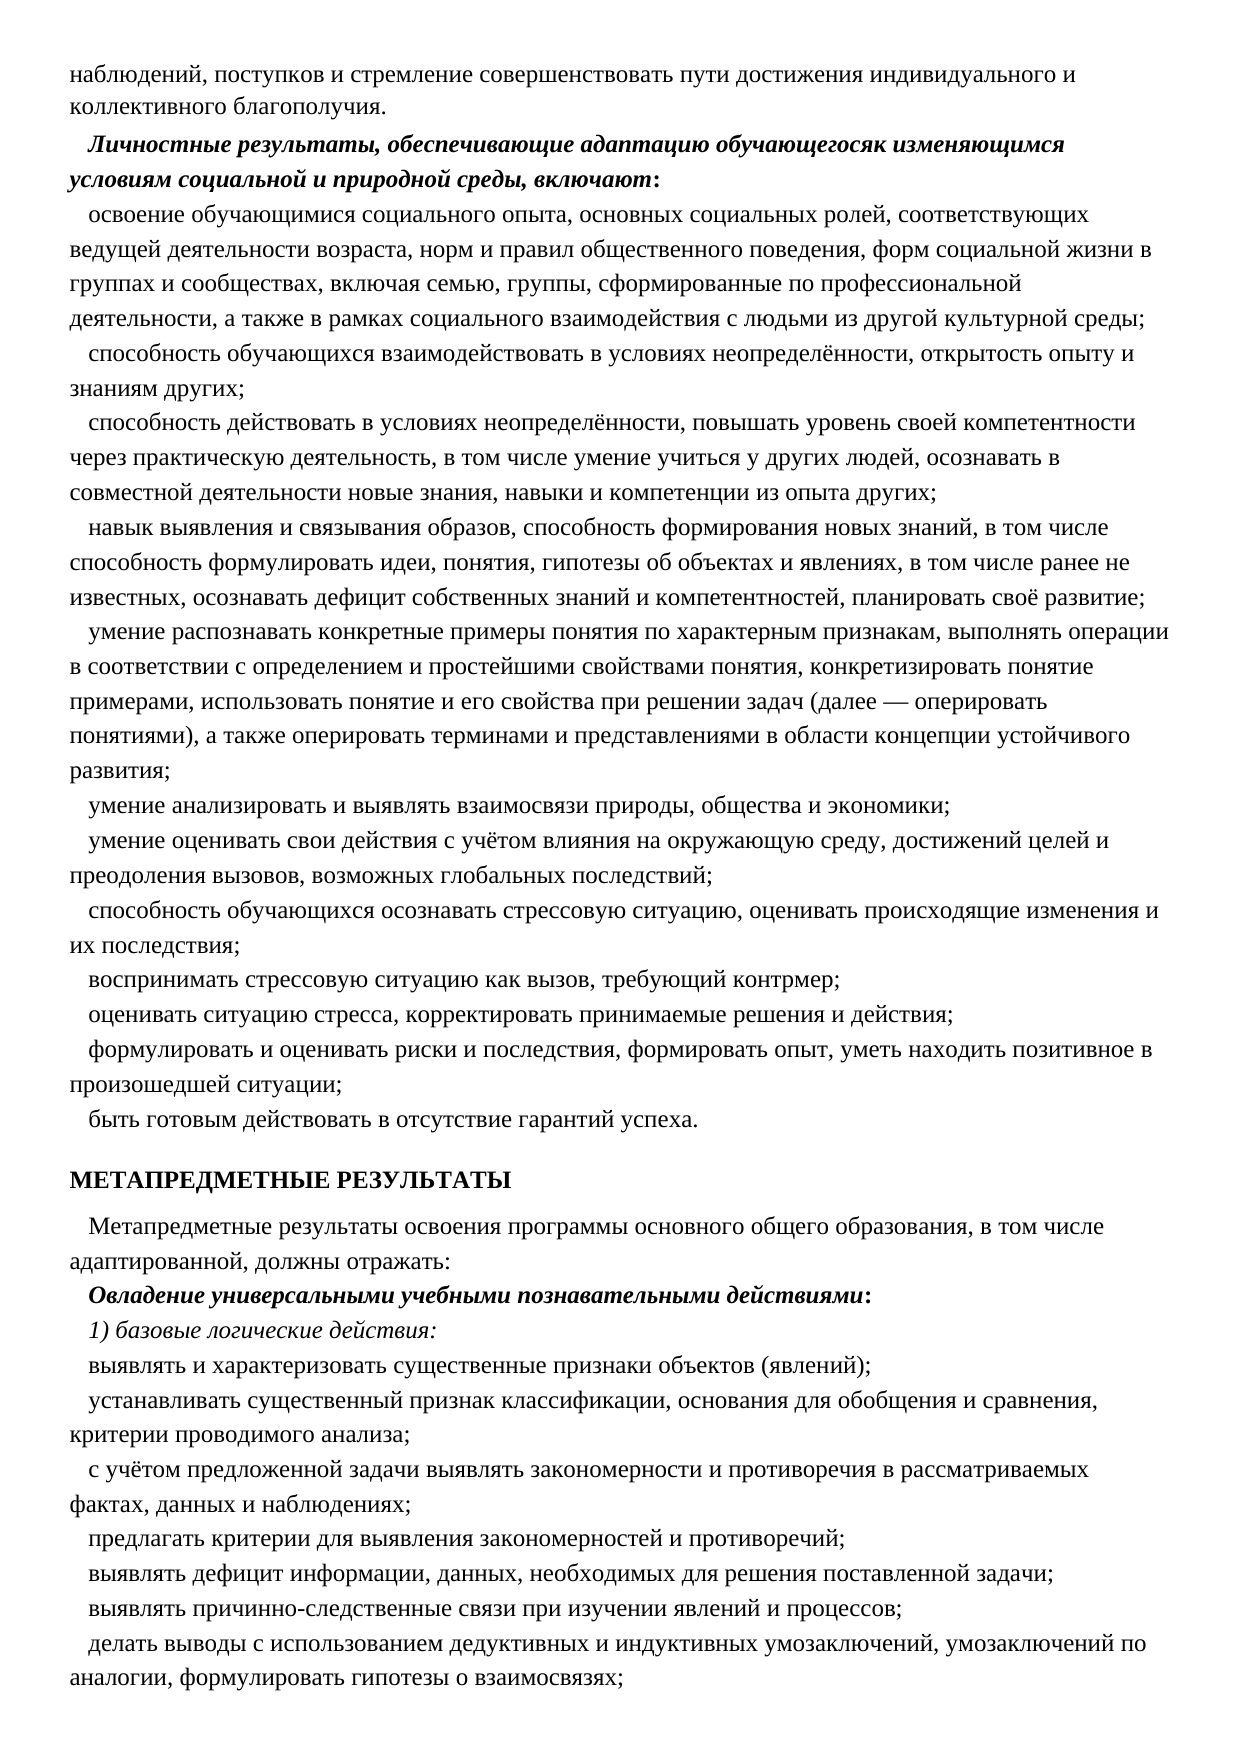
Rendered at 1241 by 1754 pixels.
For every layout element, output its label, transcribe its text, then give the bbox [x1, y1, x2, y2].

text Личностные результаты, обеспечивающие адаптацию обучающегосяк изменяющимся условиям социальной и природной среды, включают: освоение обучающимися социального опыта, основных социальных ролей, соответствующих ведущей деятельности возраста, норм и правил общественного поведения, форм социальной жизни в группах и сообществах, включая семью, группы, сформированные по профессиональной деятельности, а также в рамках социального взаимодействия с людьми из другой культурной среды; способность обучающихся взаимодействовать в условиях неопределённости, открытость опыту и знаниям других; способность действовать в условиях неопределённости, повышать уровень своей компетентности через практическую деятельность, в том числе умение учиться у других людей, осознавать в совместной деятельности новые знания, навыки и компетенции из опыта других; навык выявления и связывания образов, способность формирования новых знаний, в том числе способность формулировать идеи, понятия, гипотезы об объектах и явлениях, в том числе ранее не известных, осознавать дефицит собственных знаний и компетентностей, планировать своё развитие; умение распознавать конкретные примеры понятия по характерным признакам, выполнять операции в соответствии с определением и простейшими свойствами понятия, конкретизировать понятие примерами, использовать понятие и его свойства при решении задач (далее — оперировать понятиями), а также оперировать терминами и представлениями в области концепции устойчивого развития; умение анализировать и выявлять взаимосвязи природы, общества и экономики; умение оценивать свои действия с учётом влияния на окружающую среду, достижений целей и преодоления вызовов, возможных глобальных последствий; способность обучающихся осознавать стрессовую ситуацию, оценивать происходящие изменения и их последствия; воспринимать стрессовую ситуацию как вызов, требующий контрмер; оценивать ситуацию стресса, корректировать принимаемые решения и действия; формулировать и оценивать риски и последствия, формировать опыт, уметь находить позитивное в произошедшей ситуации; быть готовым действовать в отсутствие гарантий успеха. [69, 129, 1172, 1133]
text наблюдений, поступков и стремление совершенствовать пути достижения индивидуального и коллективного благополучия. [69, 59, 1082, 119]
text Метапредметные результаты освоения программы основного общего образования, в том числе адаптированной, должны отражать: Овладение универсальными учебными познавательными действиями: 1) базовые логические действия: выявлять и характеризовать существенные признаки объектов (явлений); устанавливать существенный признак классификации, основания для обобщения и сравнения, критерии проводимого анализа; с учётом предложенной задачи выявлять закономерности и противоречия в рассматриваемых фактах, данных и наблюдениях; предлагать критерии для выявления закономерностей и противоречий; выявлять дефицит информации, данных, необходимых для решения поставленной задачи; выявлять причинно-следственные связи при изучении явлений и процессов; делать выводы с использованием дедуктивных и индуктивных умозаключений, умозаключений по аналогии, формулировать гипотезы о взаимосвязях; [69, 1211, 1157, 1691]
text МЕТАПРЕДМЕТНЫЕ РЕЗУЛЬТАТЫ [69, 1167, 1172, 1194]
